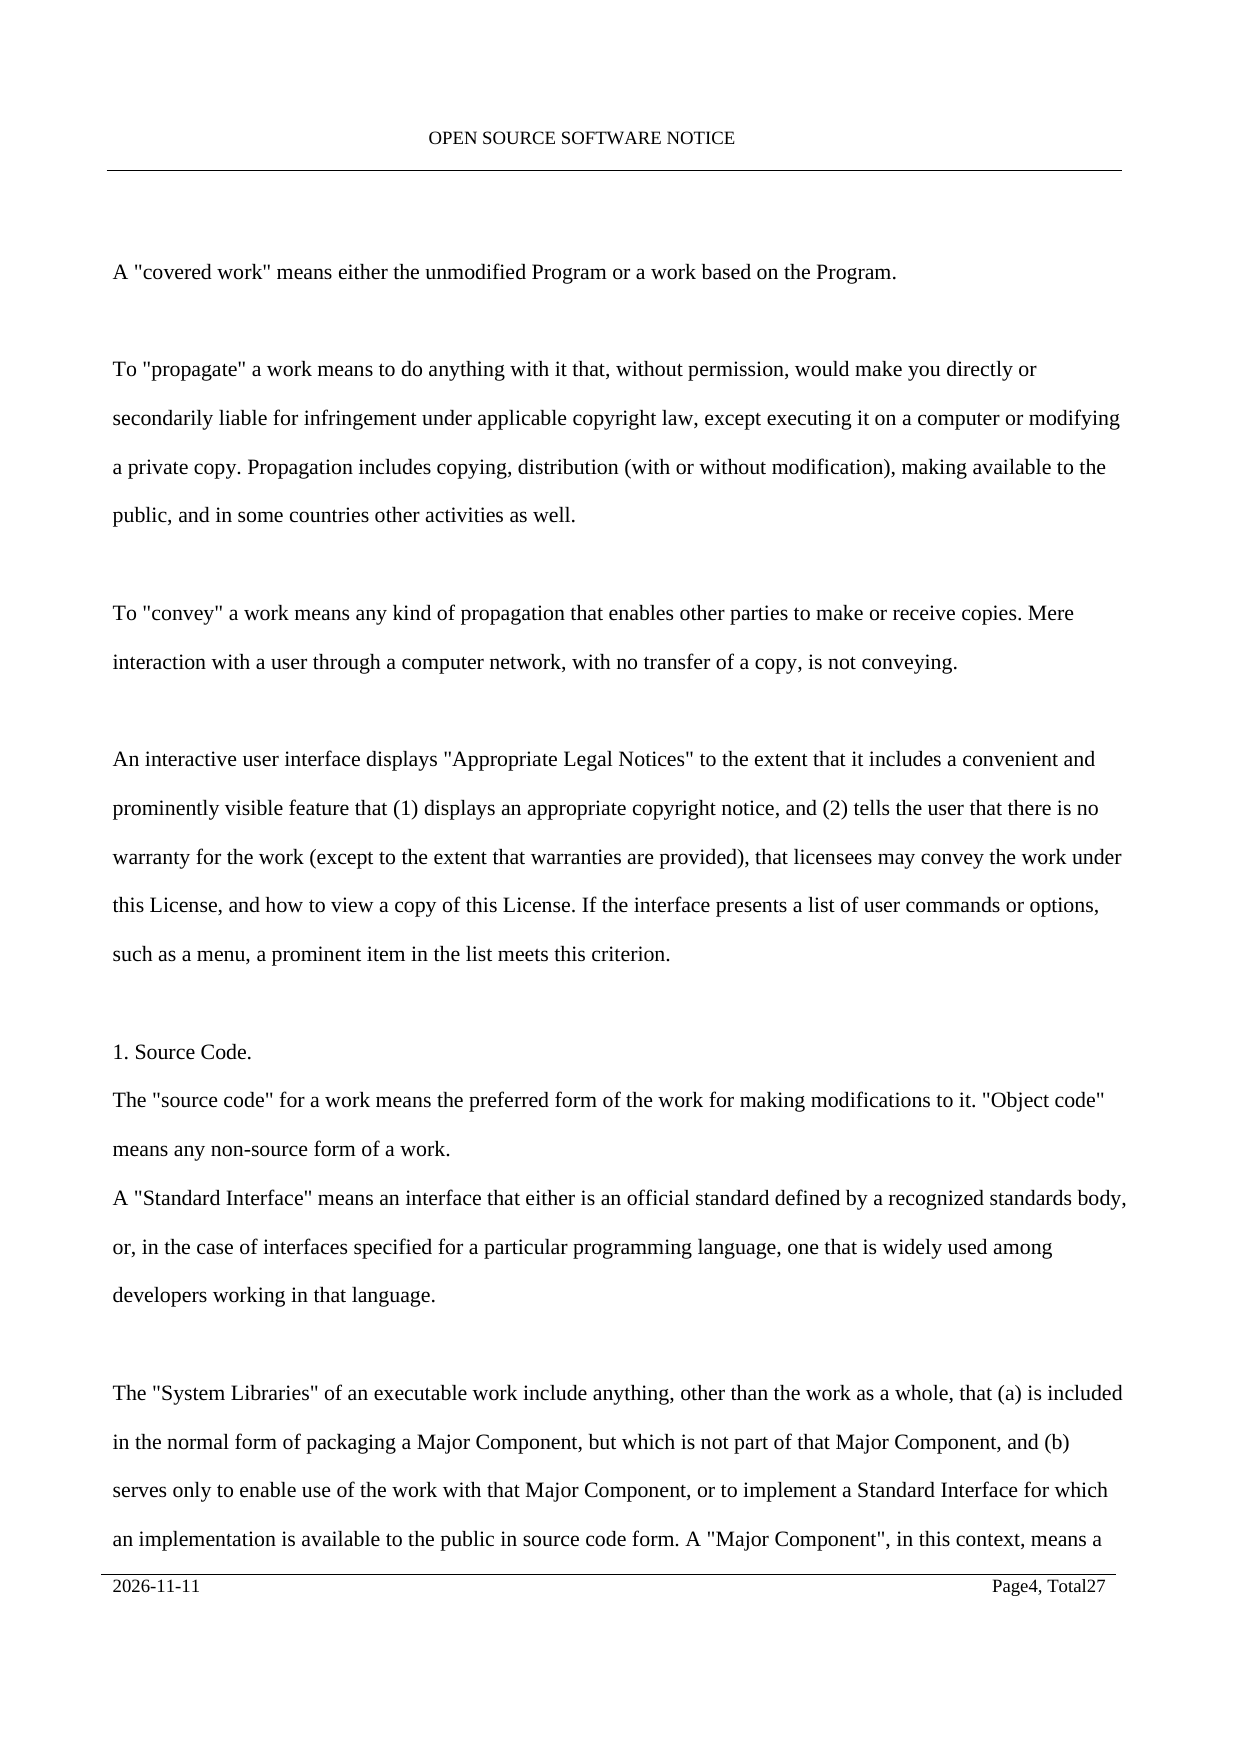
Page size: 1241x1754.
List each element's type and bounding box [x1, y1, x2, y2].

text [112, 206, 1128, 1555]
